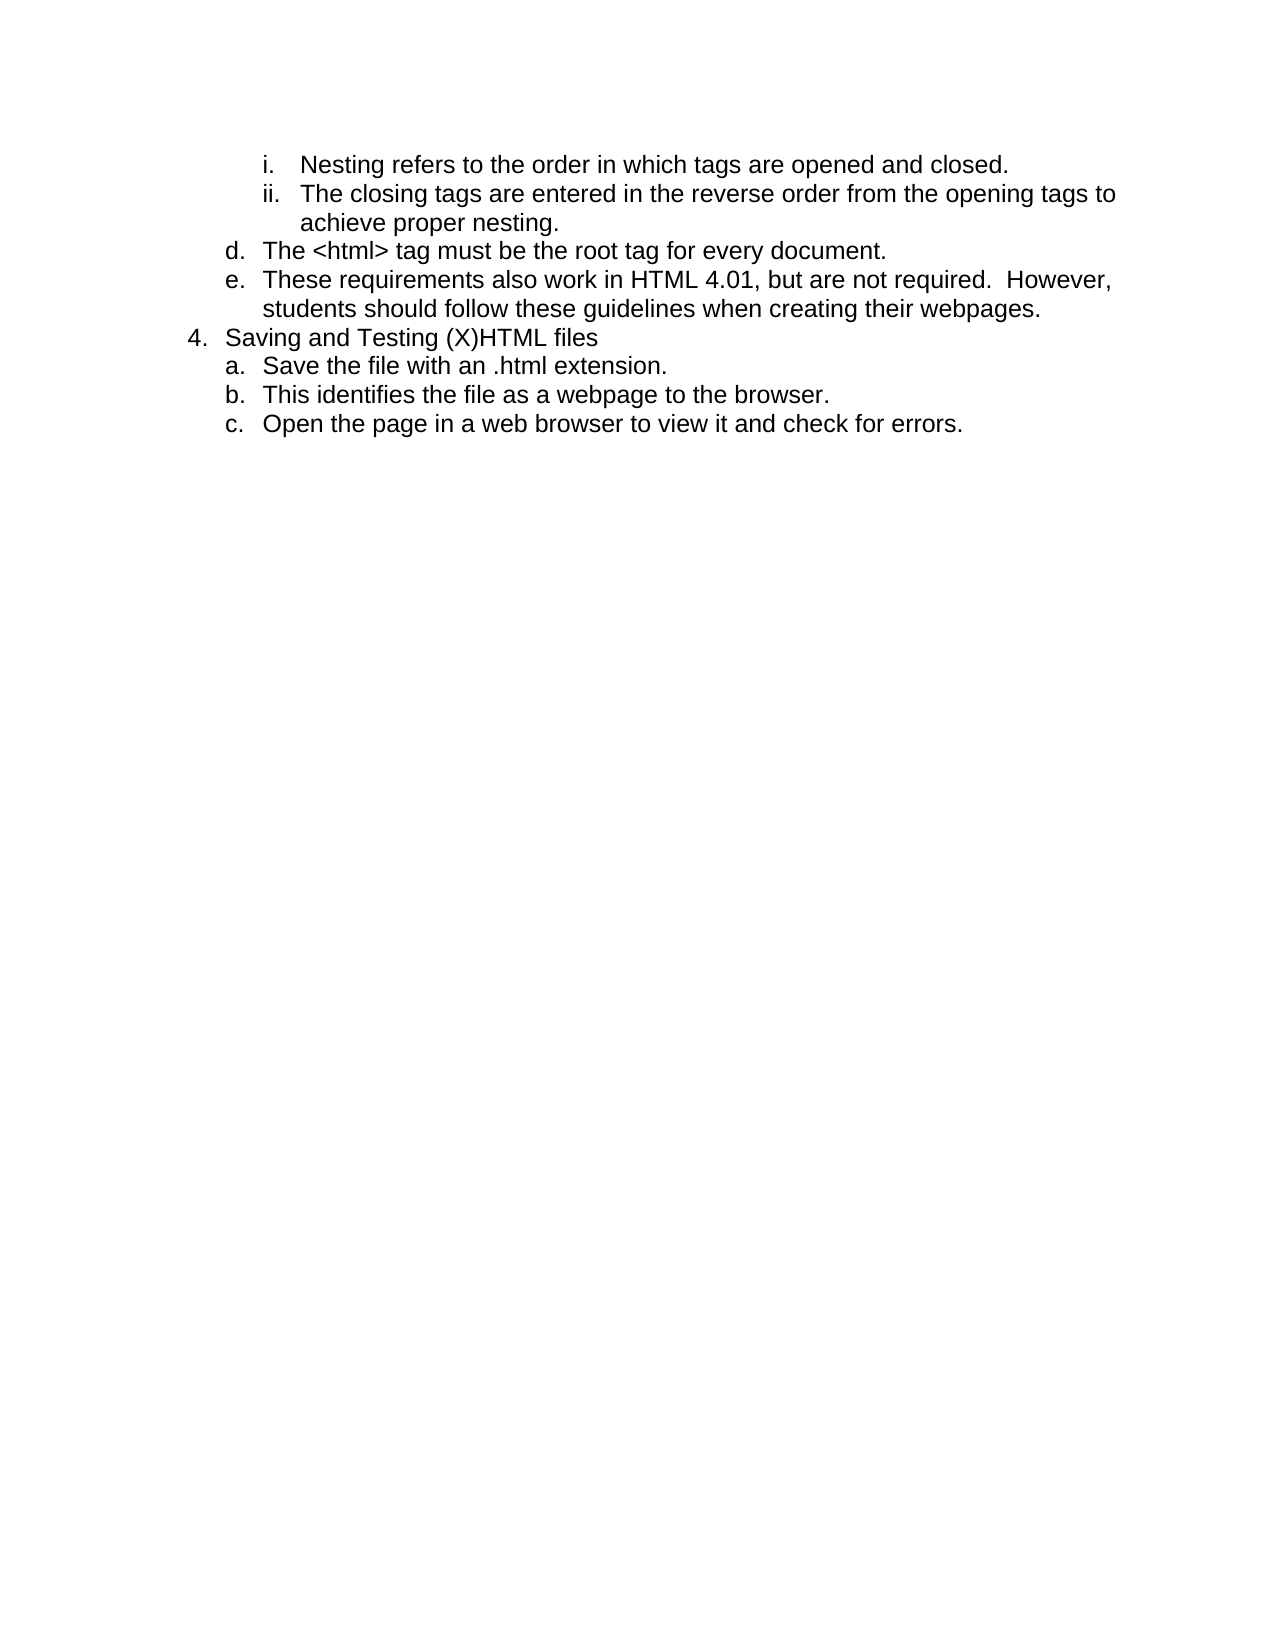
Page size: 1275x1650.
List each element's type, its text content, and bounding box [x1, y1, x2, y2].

list Open the page in a web browser to view it and check for errors. [225, 409, 1125, 437]
list The <html> tag must be the root tag for every document. [225, 236, 1125, 265]
list Saving and Testing (X)HTML files [187, 322, 1125, 351]
list This identifies the file as a webpage to the browser. [225, 380, 1125, 409]
list Save the file with an .html extension. [225, 351, 1125, 380]
list The closing tags are entered in the reverse order from the opening tags to achieve proper nesting. [262, 179, 1125, 236]
list Nesting refers to the order in which tags are opened and closed. [262, 150, 1125, 179]
list These requirements also work in HTML 4.01, but are not required. However, students should follow these guidelines when creating their webpages. [225, 265, 1125, 322]
